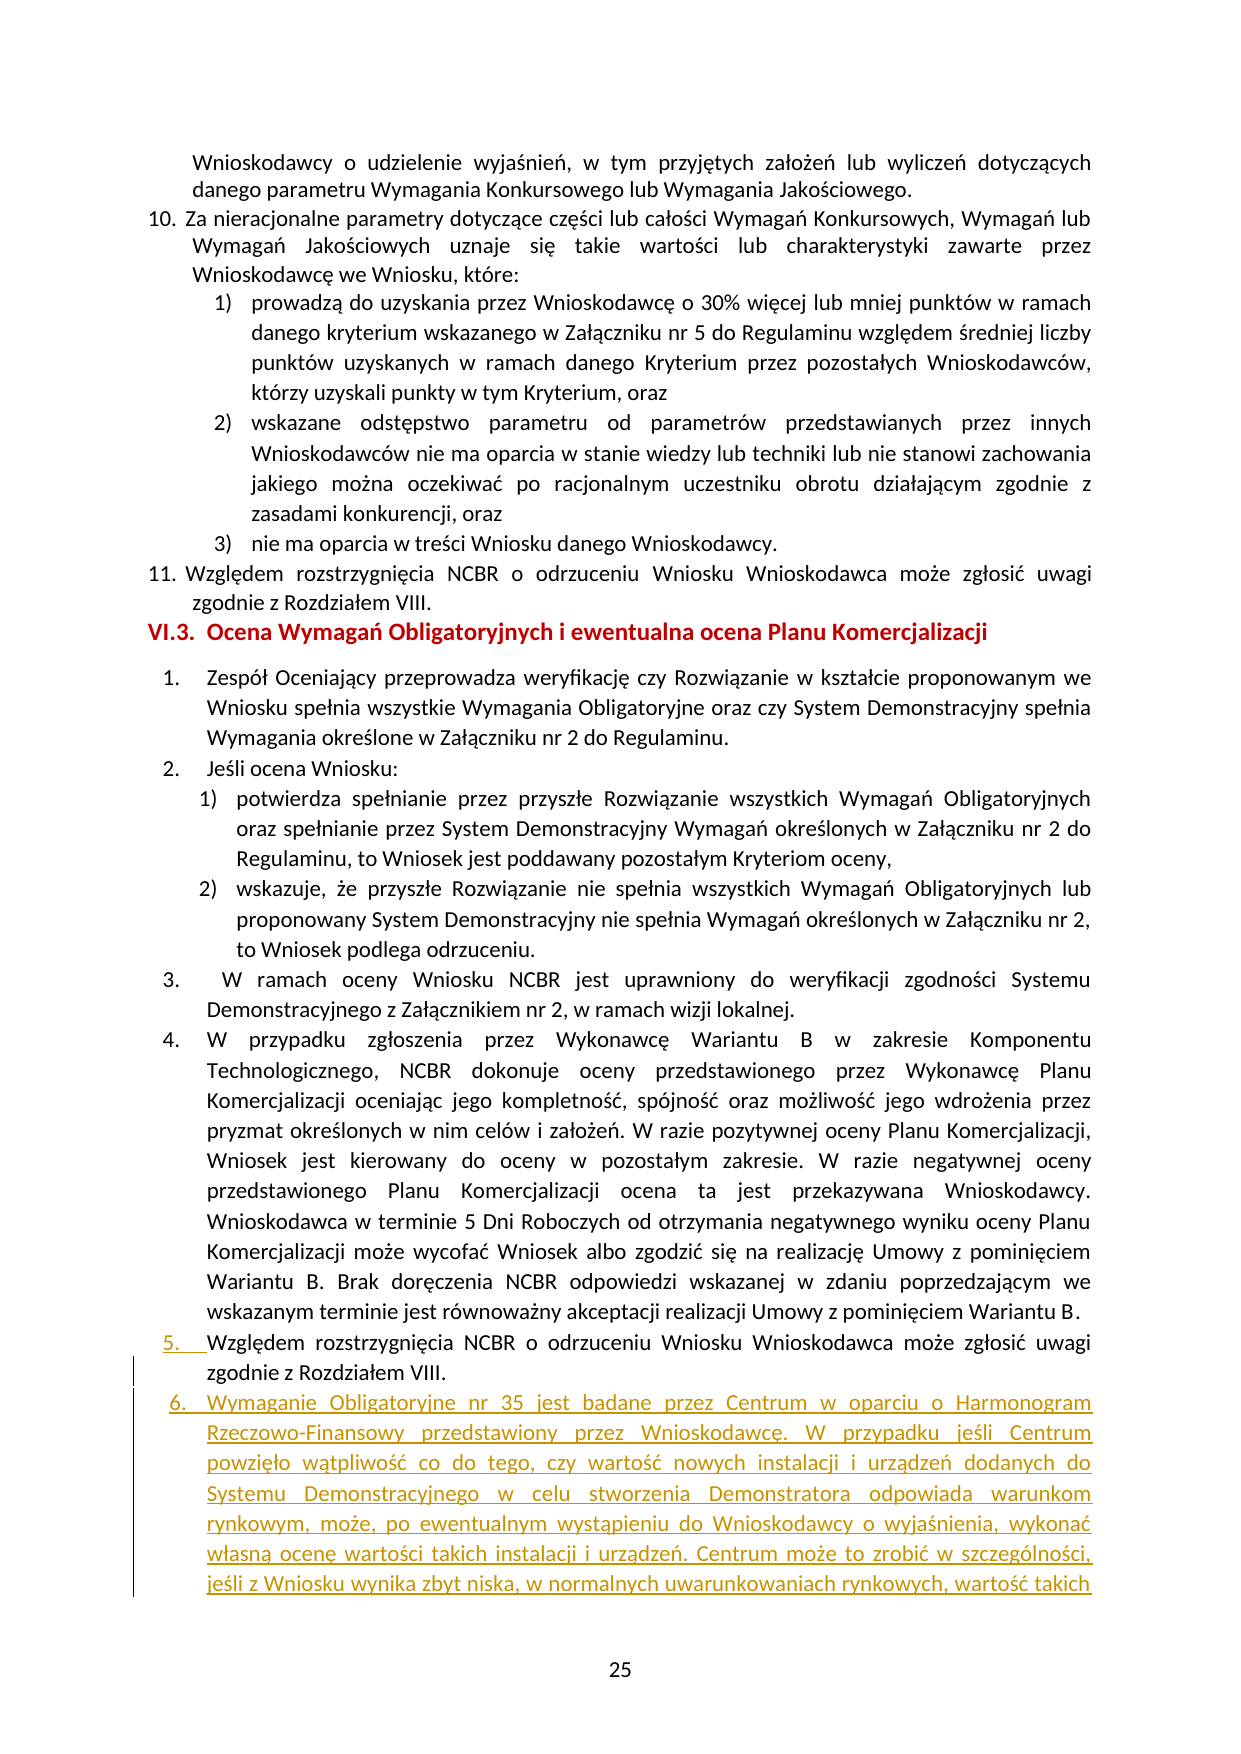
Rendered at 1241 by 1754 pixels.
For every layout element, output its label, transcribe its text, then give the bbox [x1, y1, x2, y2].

list wskazuje, że przyszłe Rozwiązanie nie spełnia wszystkich Wymagań Obligatoryjnych lub proponowany System Demonstracyjny nie spełnia Wymagań określonych w Załączniku nr 2, to Wniosek podlega odrzuceniu. [199, 874, 1093, 963]
subtitle Ocena Wymagań Obligatoryjnych i ewentualna ocena Planu Komercjalizacji [148, 616, 1093, 646]
list Względem rozstrzygnięcia NCBR o odrzuceniu Wniosku Wnioskodawca może zgłosić uwagi zgodnie z Rozdziałem VIII. [148, 559, 1093, 616]
list W ramach oceny Wniosku NCBR jest uprawniony do weryfikacji zgodności Systemu Demonstracyjnego z Załącznikiem nr 2, w ramach wizji lokalnej. [162, 965, 1093, 1023]
list Za nieracjonalne parametry dotyczące części lub całości Wymagań Konkursowych, Wymagań lub Wymagań Jakościowych uznaje się takie wartości lub charakterystyki zawarte przez Wnioskodawcę we Wniosku, które: [148, 204, 1093, 288]
list potwierdza spełnianie przez przyszłe Rozwiązanie wszystkich Wymagań Obligatoryjnych oraz spełnianie przez System Demonstracyjny Wymagań określonych w Załączniku nr 2 do Regulaminu, to Wniosek jest poddawany pozostałym Kryteriom oceny, [199, 784, 1093, 872]
list nie ma oparcia w treści Wniosku danego Wnioskodawcy. [213, 529, 1093, 557]
list Zespół Oceniający przeprowadza weryfikację czy Rozwiązanie w kształcie proponowanym we Wniosku spełnia wszystkie Wymagania Obligatoryjne oraz czy System Demonstracyjny spełnia Wymagania określone w Załączniku nr 2 do Regulaminu. [162, 663, 1093, 752]
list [148, 148, 1093, 204]
list Względem rozstrzygnięcia NCBR o odrzuceniu Wniosku Wnioskodawca może zgłosić uwagi zgodnie z Rozdziałem VIII. [162, 1328, 1093, 1386]
list prowadzą do uzyskania przez Wnioskodawcę o 30% więcej lub mniej punktów w ramach danego kryterium wskazanego w Załączniku nr 5 do Regulaminu względem średniej liczby punktów uzyskanych w ramach danego Kryterium przez pozostałych Wnioskodawców, którzy uzyskali punkty w tym Kryterium, oraz [213, 288, 1093, 406]
list Jeśli ocena Wniosku: [162, 754, 1093, 782]
list wskazane odstępstwo parametru od parametrów przedstawianych przez innych Wnioskodawców nie ma oparcia w stanie wiedzy lub techniki lub nie stanowi zachowania jakiego można oczekiwać po racjonalnym uczestniku obrotu działającym zgodnie z zasadami konkurencji, oraz [213, 408, 1093, 527]
list W przypadku zgłoszenia przez Wykonawcę Wariantu B w zakresie Komponentu Technologicznego, NCBR dokonuje oceny przedstawionego przez Wykonawcę Planu Komercjalizacji oceniając jego kompletność, spójność oraz możliwość jego wdrożenia przez pryzmat określonych w nim celów i założeń. W razie pozytywnej oceny Planu Komercjalizacji, Wniosek jest kierowany do oceny w pozostałym zakresie. W razie negatywnej oceny przedstawionego Planu Komercjalizacji ocena ta jest przekazywana Wnioskodawcy. Wnioskodawca w terminie 5 Dni Roboczych od otrzymania negatywnego wyniku oceny Planu Komercjalizacji może wycofać Wniosek albo zgodzić się na realizację Umowy z pominięciem Wariantu B. Brak doręczenia NCBR odpowiedzi wskazanej w zdaniu poprzedzającym we wskazanym terminie jest równoważny akceptacji realizacji Umowy z pominięciem Wariantu B. [162, 1026, 1093, 1326]
